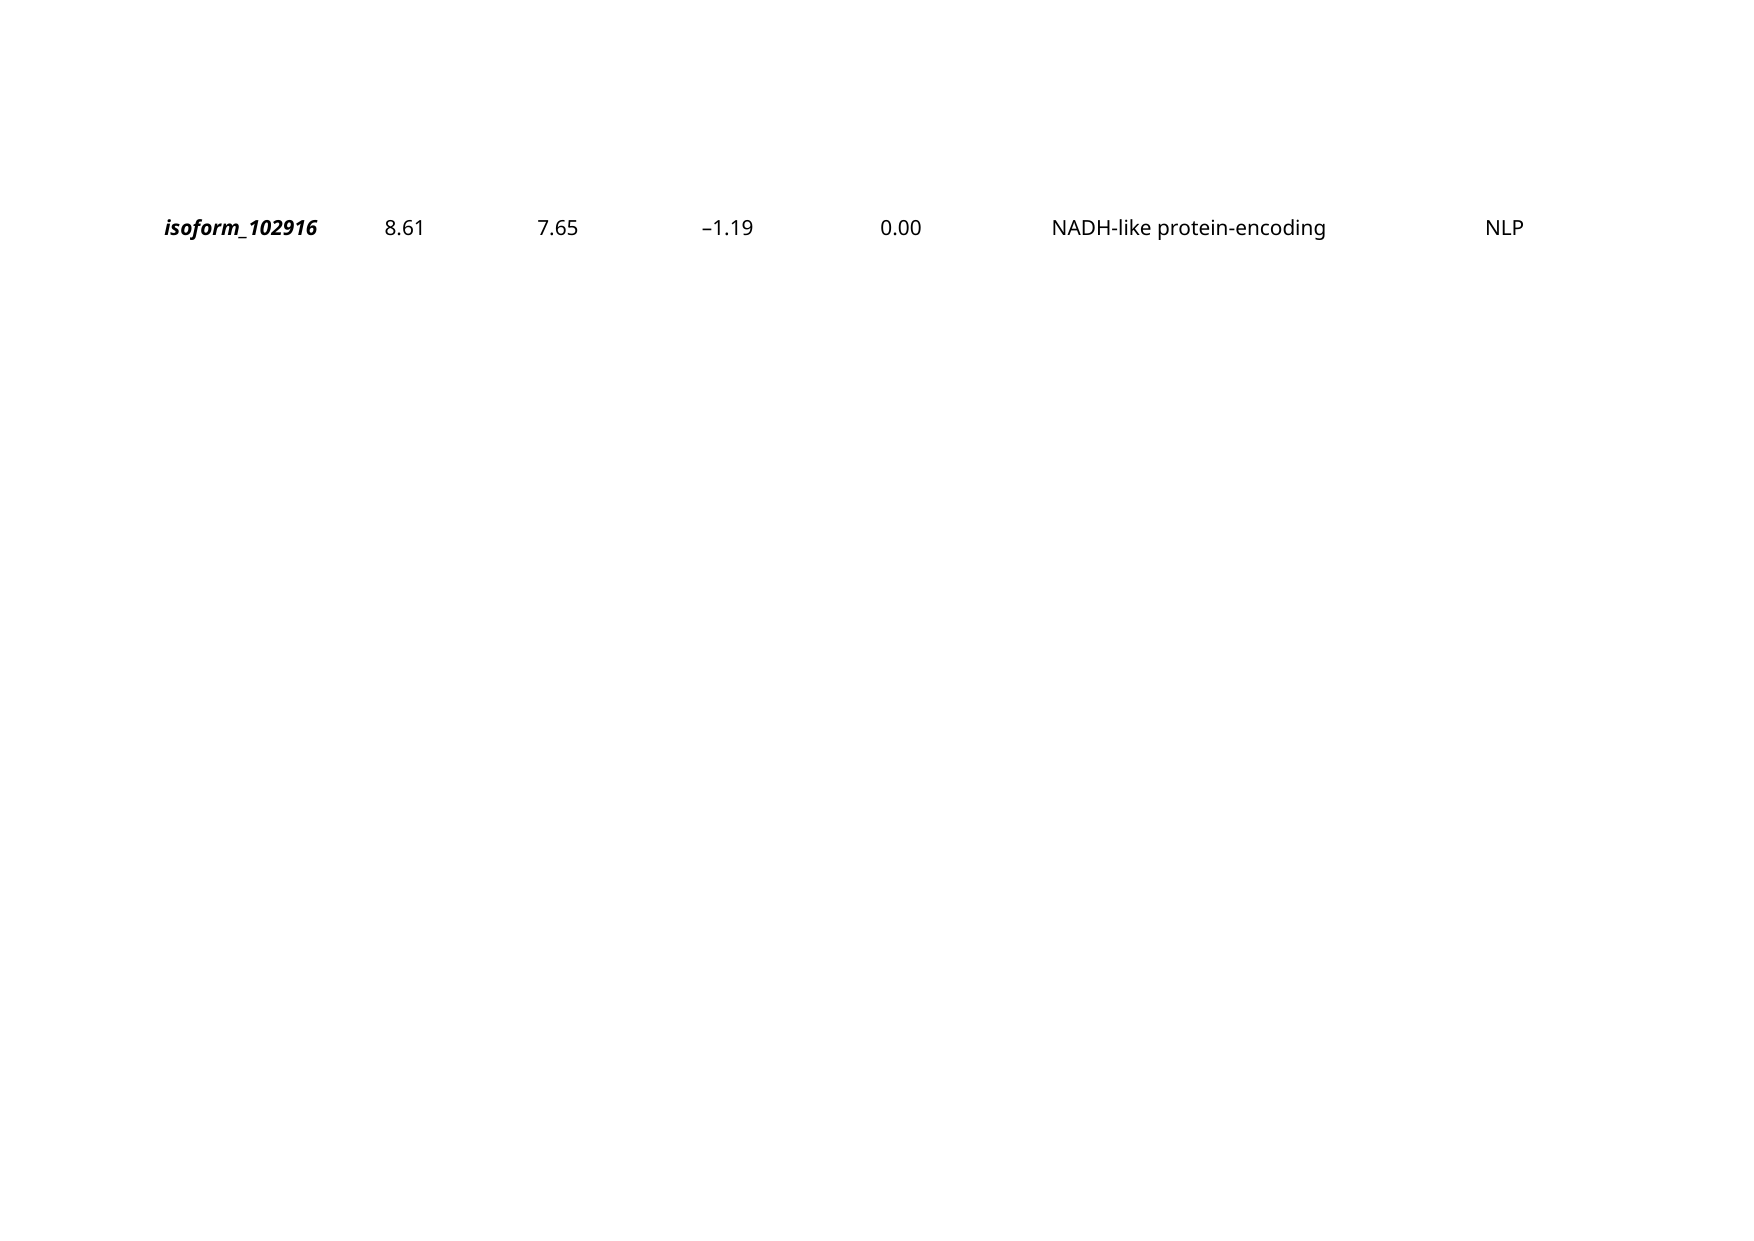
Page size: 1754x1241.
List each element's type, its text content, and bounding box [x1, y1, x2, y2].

table_cell isoform_102916 [150, 198, 333, 258]
table_cell –1.19 [639, 198, 816, 258]
table_cell 8.61 [334, 198, 476, 258]
table_cell NLP [1392, 198, 1617, 258]
table_cell NADH-like protein-encoding [986, 198, 1392, 258]
table_cell 7.65 [476, 198, 639, 258]
table_cell 0.00 [816, 198, 986, 258]
